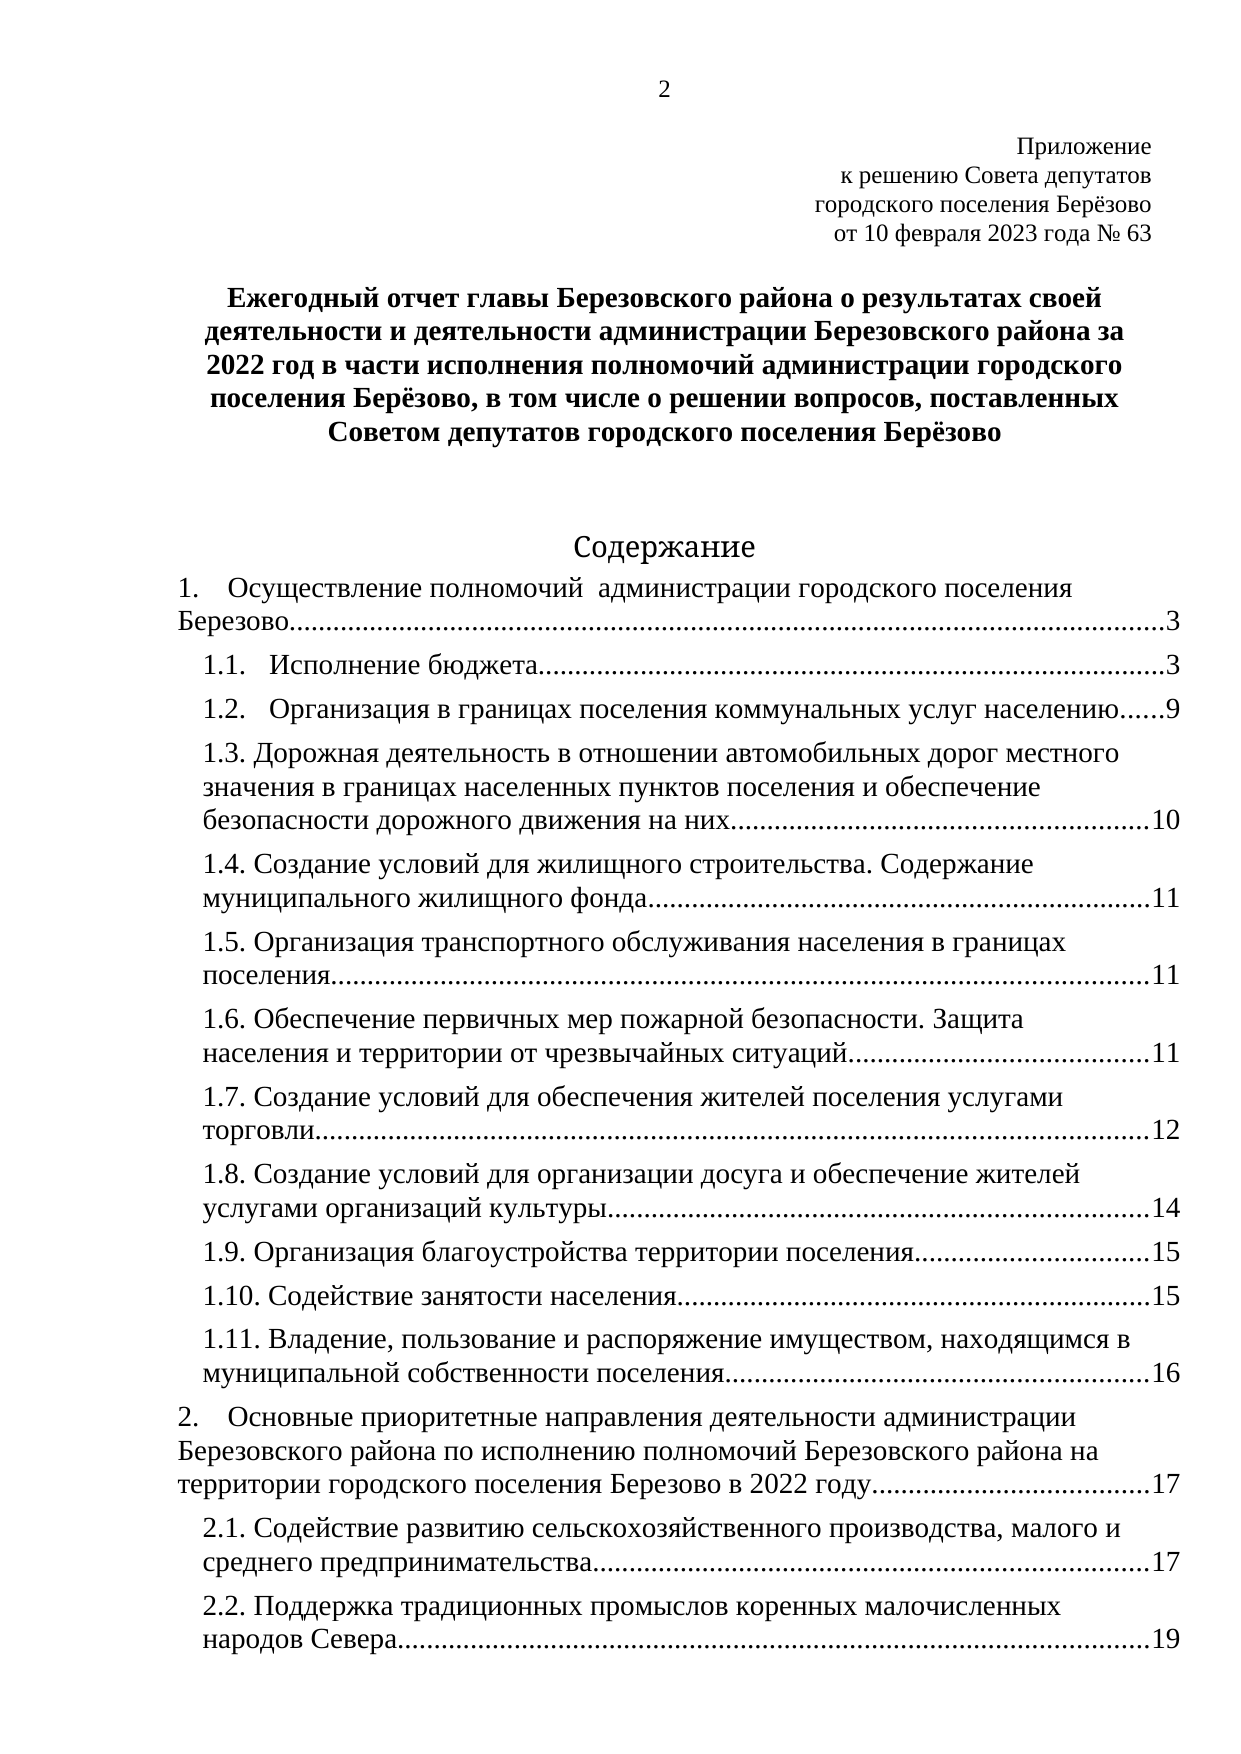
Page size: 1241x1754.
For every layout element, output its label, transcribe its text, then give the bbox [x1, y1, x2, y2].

text Ежегодный отчет главы Березовского района о результатах своей деятельности и деятельности администрации Березовского района за 2022 год в части исполнения полномочий администрации городского поселения Берёзово, в том числе о решении вопросов, поставленных Советом депутатов городского поселения Берёзово [177, 280, 1152, 448]
text Приложение [177, 131, 1152, 160]
text к решению Совета депутатов [177, 160, 1152, 189]
text городского поселения Берёзово [177, 189, 1152, 218]
text от 10 февраля 2023 года № 63 [177, 218, 1152, 246]
